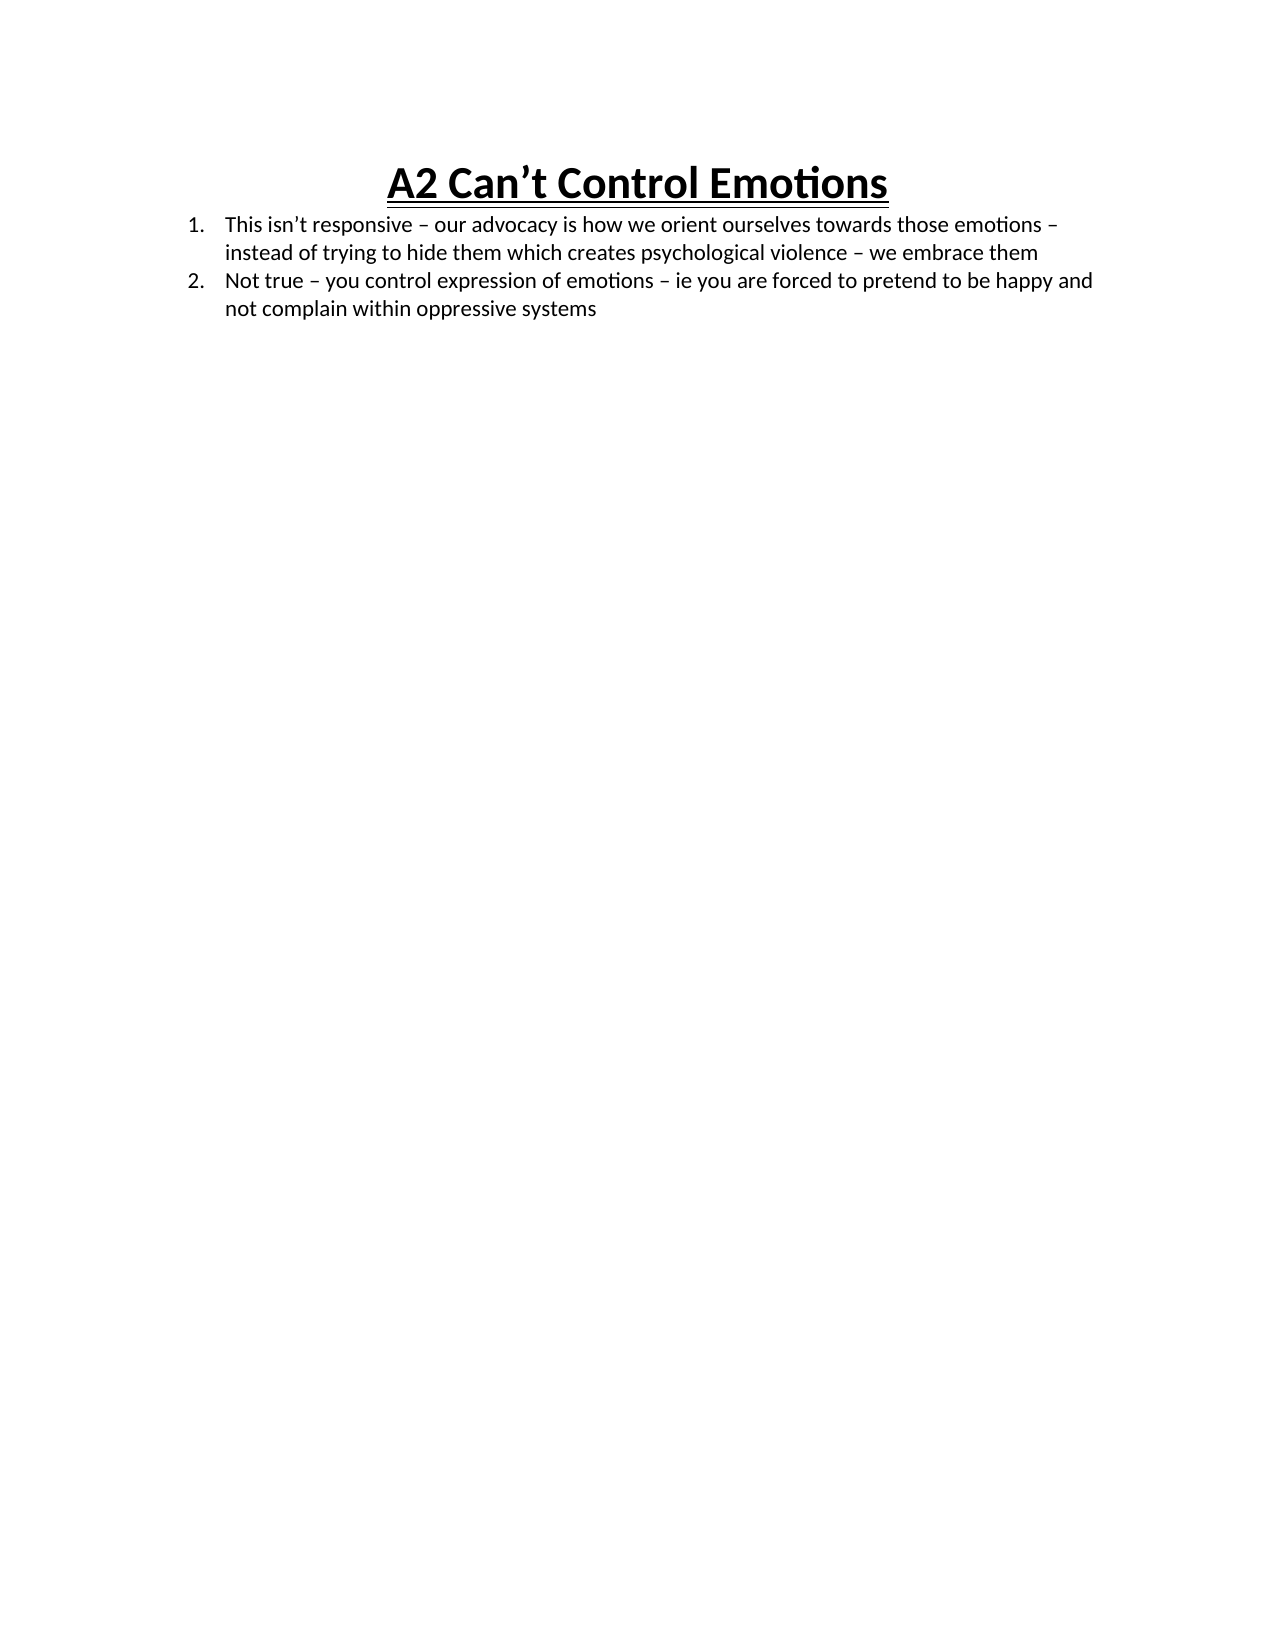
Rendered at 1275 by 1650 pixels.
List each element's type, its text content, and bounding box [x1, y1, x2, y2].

subtitle A2 Can’t Control Emotions [150, 154, 1125, 210]
list This isn’t responsive – our advocacy is how we orient ourselves towards those emotions – instead of trying to hide them which creates psychological violence – we embrace them [187, 210, 1125, 266]
list Not true – you control expression of emotions – ie you are forced to pretend to be happy and not complain within oppressive systems [187, 266, 1125, 322]
